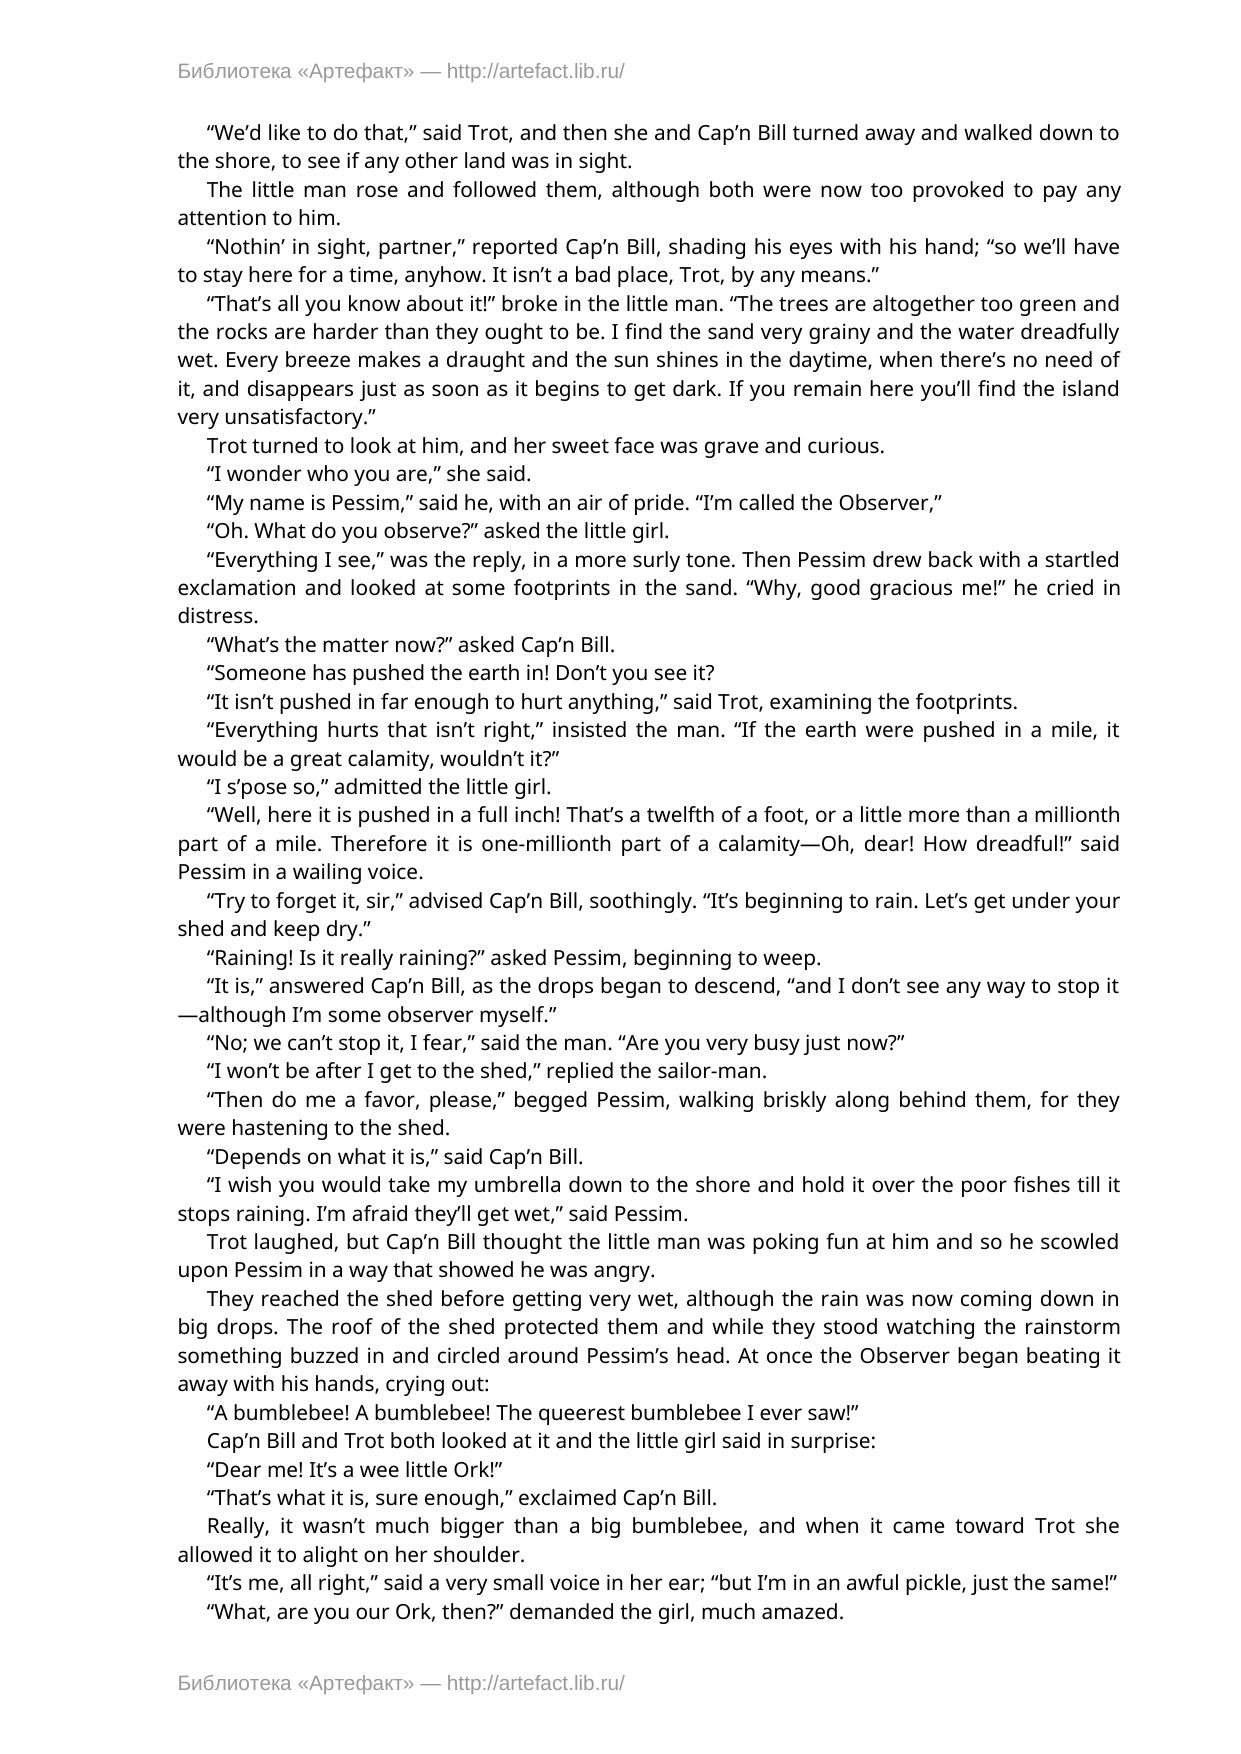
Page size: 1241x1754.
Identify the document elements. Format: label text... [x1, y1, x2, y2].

text “Dear me! It’s a wee little Ork!” [177, 1455, 1122, 1483]
text “Depends on what it is,” said Cap’n Bill. [177, 1142, 1122, 1170]
text “We’d like to do that,” said Trot, and then she and Cap’n Bill turned away and walked down to the shore, to see if any other land was in sight. [177, 118, 1122, 175]
text “Well, here it is pushed in a full inch! That’s a twelfth of a foot, or a little more than a millionth part of a mile. Therefore it is one-millionth part of a calamity—Oh, dear! How dreadful!” said Pessim in a wailing voice. [177, 801, 1122, 886]
text “I wonder who you are,” she said. [177, 459, 1122, 488]
text “I wish you would take my umbrella down to the shore and hold it over the poor fishes till it stops raining. I’m afraid they’ll get wet,” said Pessim. [177, 1170, 1122, 1227]
text “What, are you our Ork, then?” demanded the girl, much amazed. [177, 1597, 1122, 1625]
text “Then do me a favor, please,” begged Pessim, walking briskly along behind them, for they were hastening to the shed. [177, 1085, 1122, 1142]
text “That’s all you know about it!” broke in the little man. “The trees are altogether too green and the rocks are harder than they ought to be. I find the sand very grainy and the water dreadfully wet. Every breeze makes a draught and the sun shines in the daytime, when there’s no need of it, and disappears just as soon as it begins to get dark. If you remain here you’ll find the island very unsatisfactory.” [177, 289, 1122, 431]
text “What’s the matter now?” asked Cap’n Bill. [177, 630, 1122, 658]
text Really, it wasn’t much bigger than a big bumblebee, and when it came toward Trot she allowed it to alight on her shoulder. [177, 1512, 1122, 1568]
text “Try to forget it, sir,” advised Cap’n Bill, soothingly. “It’s beginning to rain. Let’s get under your shed and keep dry.” [177, 886, 1122, 943]
text “No; we can’t stop it, I fear,” said the man. “Are you very busy just now?” [177, 1028, 1122, 1057]
text The little man rose and followed them, although both were now too provoked to pay any attention to him. [177, 175, 1122, 232]
text “Everything I see,” was the reply, in a more surly tone. Then Pessim drew back with a startled exclamation and looked at some footprints in the sand. “Why, good gracious me!” he cried in distress. [177, 545, 1122, 630]
text “That’s what it is, sure enough,” exclaimed Cap’n Bill. [177, 1483, 1122, 1512]
text “It is,” answered Cap’n Bill, as the drops began to descend, “and I don’t see any way to stop it—although I’m some observer myself.” [177, 971, 1122, 1028]
text “Someone has pushed the earth in! Don’t you see it? [177, 658, 1122, 687]
text Cap’n Bill and Trot both looked at it and the little girl said in surprise: [177, 1426, 1122, 1455]
text “I won’t be after I get to the shed,” replied the sailor-man. [177, 1057, 1122, 1085]
text “Everything hurts that isn’t right,” insisted the man. “If the earth were pushed in a mile, it would be a great calamity, wouldn’t it?” [177, 715, 1122, 772]
text Trot laughed, but Cap’n Bill thought the little man was poking fun at him and so he scowled upon Pessim in a way that showed he was angry. [177, 1227, 1122, 1284]
text Trot turned to look at him, and her sweet face was grave and curious. [177, 431, 1122, 459]
text They reached the shed before getting very wet, although the rain was now coming down in big drops. The roof of the shed protected them and while they stood watching the rainstorm something buzzed in and circled around Pessim’s head. At once the Observer began beating it away with his hands, crying out: [177, 1284, 1122, 1398]
text “It isn’t pushed in far enough to hurt anything,” said Trot, examining the footprints. [177, 687, 1122, 715]
text “I s’pose so,” admitted the little girl. [177, 772, 1122, 801]
text “Oh. What do you observe?” asked the little girl. [177, 516, 1122, 545]
text “Nothin’ in sight, partner,” reported Cap’n Bill, shading his eyes with his hand; “so we’ll have to stay here for a time, anyhow. It isn’t a bad place, Trot, by any means.” [177, 232, 1122, 289]
text “It’s me, all right,” said a very small voice in her ear; “but I’m in an awful pickle, just the same!” [177, 1568, 1122, 1597]
text “A bumblebee! A bumblebee! The queerest bumblebee I ever saw!” [177, 1398, 1122, 1426]
text “My name is Pessim,” said he, with an air of pride. “I’m called the Observer,” [177, 488, 1122, 516]
text “Raining! Is it really raining?” asked Pessim, beginning to weep. [177, 943, 1122, 971]
